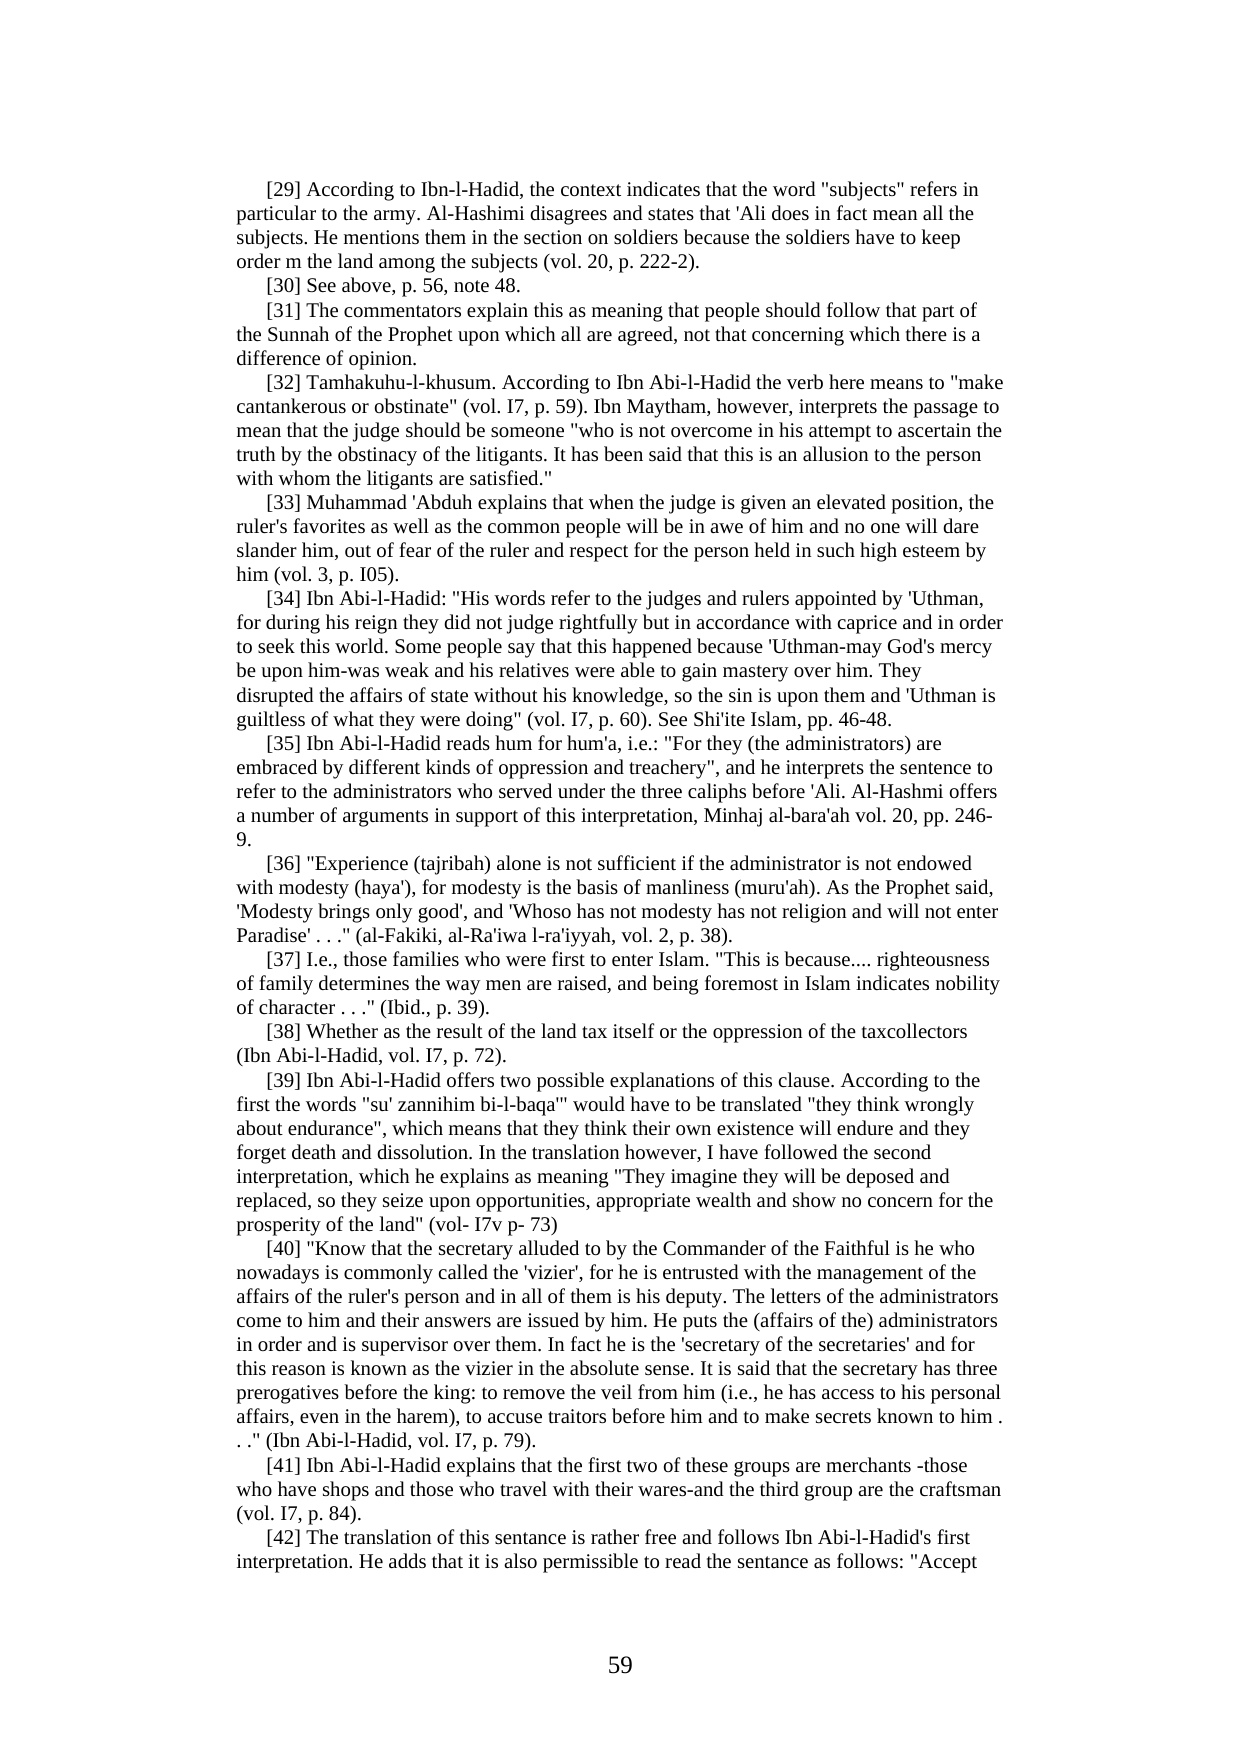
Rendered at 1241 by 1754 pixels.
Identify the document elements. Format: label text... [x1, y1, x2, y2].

text [40] "Know that the secretary alluded to by the Commander of the Faithful is he who nowadays is commonly called the 'vizier', for he is entrusted with the management of the affairs of the ruler's person and in all of them is his deputy. The letters of the administrators come to him and their answers are issued by him. He puts the (affairs of the) administrators in order and is supervisor over them. In fact he is the 'secretary of the secretaries' and for this reason is known as the vizier in the absolute sense. It is said that the secretary has three prerogatives before the king: to remove the veil from him (i.e., he has access to his personal affairs, even in the harem), to accuse traitors before him and to make secrets known to him . . ." (Ibn Abi-l-Hadid, vol. I7, p. 79). [236, 1236, 1004, 1452]
text [30] See above, p. 56, note 48. [236, 273, 1004, 297]
text [32] Tamhakuhu-l-khusum. According to Ibn Abi-l-Hadid the verb here means to "make cantankerous or obstinate" (vol. I7, p. 59). Ibn Maytham, however, interprets the passage to mean that the judge should be someone "who is not overcome in his attempt to ascertain the truth by the obstinacy of the litigants. It has been said that this is an allusion to the person with whom the litigants are satisfied." [236, 370, 1004, 490]
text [236, 1525, 1004, 1573]
text [29] According to Ibn-l-Hadid, the context indicates that the word "subjects" refers in particular to the army. Al-Hashimi disagrees and states that 'Ali does in fact mean all the subjects. He mentions them in the section on soldiers because the soldiers have to keep order m the land among the subjects (vol. 20, p. 222-2). [236, 177, 1004, 273]
text [38] Whether as the result of the land tax itself or the oppression of the taxcollectors (Ibn Abi-l-Hadid, vol. I7, p. 72). [236, 1019, 1004, 1067]
text [33] Muhammad 'Abduh explains that when the judge is given an elevated position, the ruler's favorites as well as the common people will be in awe of him and no one will dare slander him, out of fear of the ruler and respect for the person held in such high esteem by him (vol. 3, p. I05). [236, 490, 1004, 586]
text [39] Ibn Abi-l-Hadid offers two possible explanations of this clause. According to the first the words "su' zannihim bi-l-baqa'" would have to be translated "they think wrongly about endurance", which means that they think their own existence will endure and they forget death and dissolution. In the translation however, I have followed the second interpretation, which he explains as meaning "They imagine they will be deposed and replaced, so they seize upon opportunities, appropriate wealth and show no concern for the prosperity of the land" (vol- I7v p- 73) [236, 1067, 1004, 1236]
text [41] Ibn Abi-l-Hadid explains that the first two of these groups are merchants -those who have shops and those who travel with their wares-and the third group are the craftsman (vol. I7, p. 84). [236, 1452, 1004, 1525]
text [35] Ibn Abi-l-Hadid reads hum for hum'a, i.e.: "For they (the administrators) are embraced by different kinds of oppression and treachery", and he interprets the sentence to refer to the administrators who served under the three caliphs before 'Ali. Al-Hashmi offers a number of arguments in support of this interpretation, Minhaj al-bara'ah vol. 20, pp. 246-9. [236, 731, 1004, 851]
text [34] Ibn Abi-l-Hadid: "His words refer to the judges and rulers appointed by 'Uthman, for during his reign they did not judge rightfully but in accordance with caprice and in order to seek this world. Some people say that this happened because 'Uthman-may God's mercy be upon him-was weak and his relatives were able to gain mastery over him. They disrupted the affairs of state without his knowledge, so the sin is upon them and 'Uthman is guiltless of what they were doing" (vol. I7, p. 60). See Shi'ite Islam, pp. 46-48. [236, 586, 1004, 731]
text [36] "Experience (tajribah) alone is not sufficient if the administrator is not endowed with modesty (haya'), for modesty is the basis of manliness (muru'ah). As the Prophet said, 'Modesty brings only good', and 'Whoso has not modesty has not religion and will not enter Paradise' . . ." (al-Fakiki, al-Ra'iwa l-ra'iyyah, vol. 2, p. 38). [236, 851, 1004, 947]
text [31] The commentators explain this as meaning that people should follow that part of the Sunnah of the Prophet upon which all are agreed, not that concerning which there is a difference of opinion. [236, 297, 1004, 370]
text [37] I.e., those families who were first to enter Islam. "This is because.... righteousness of family determines the way men are raised, and being foremost in Islam indicates nobility of character . . ." (Ibid., p. 39). [236, 947, 1004, 1019]
